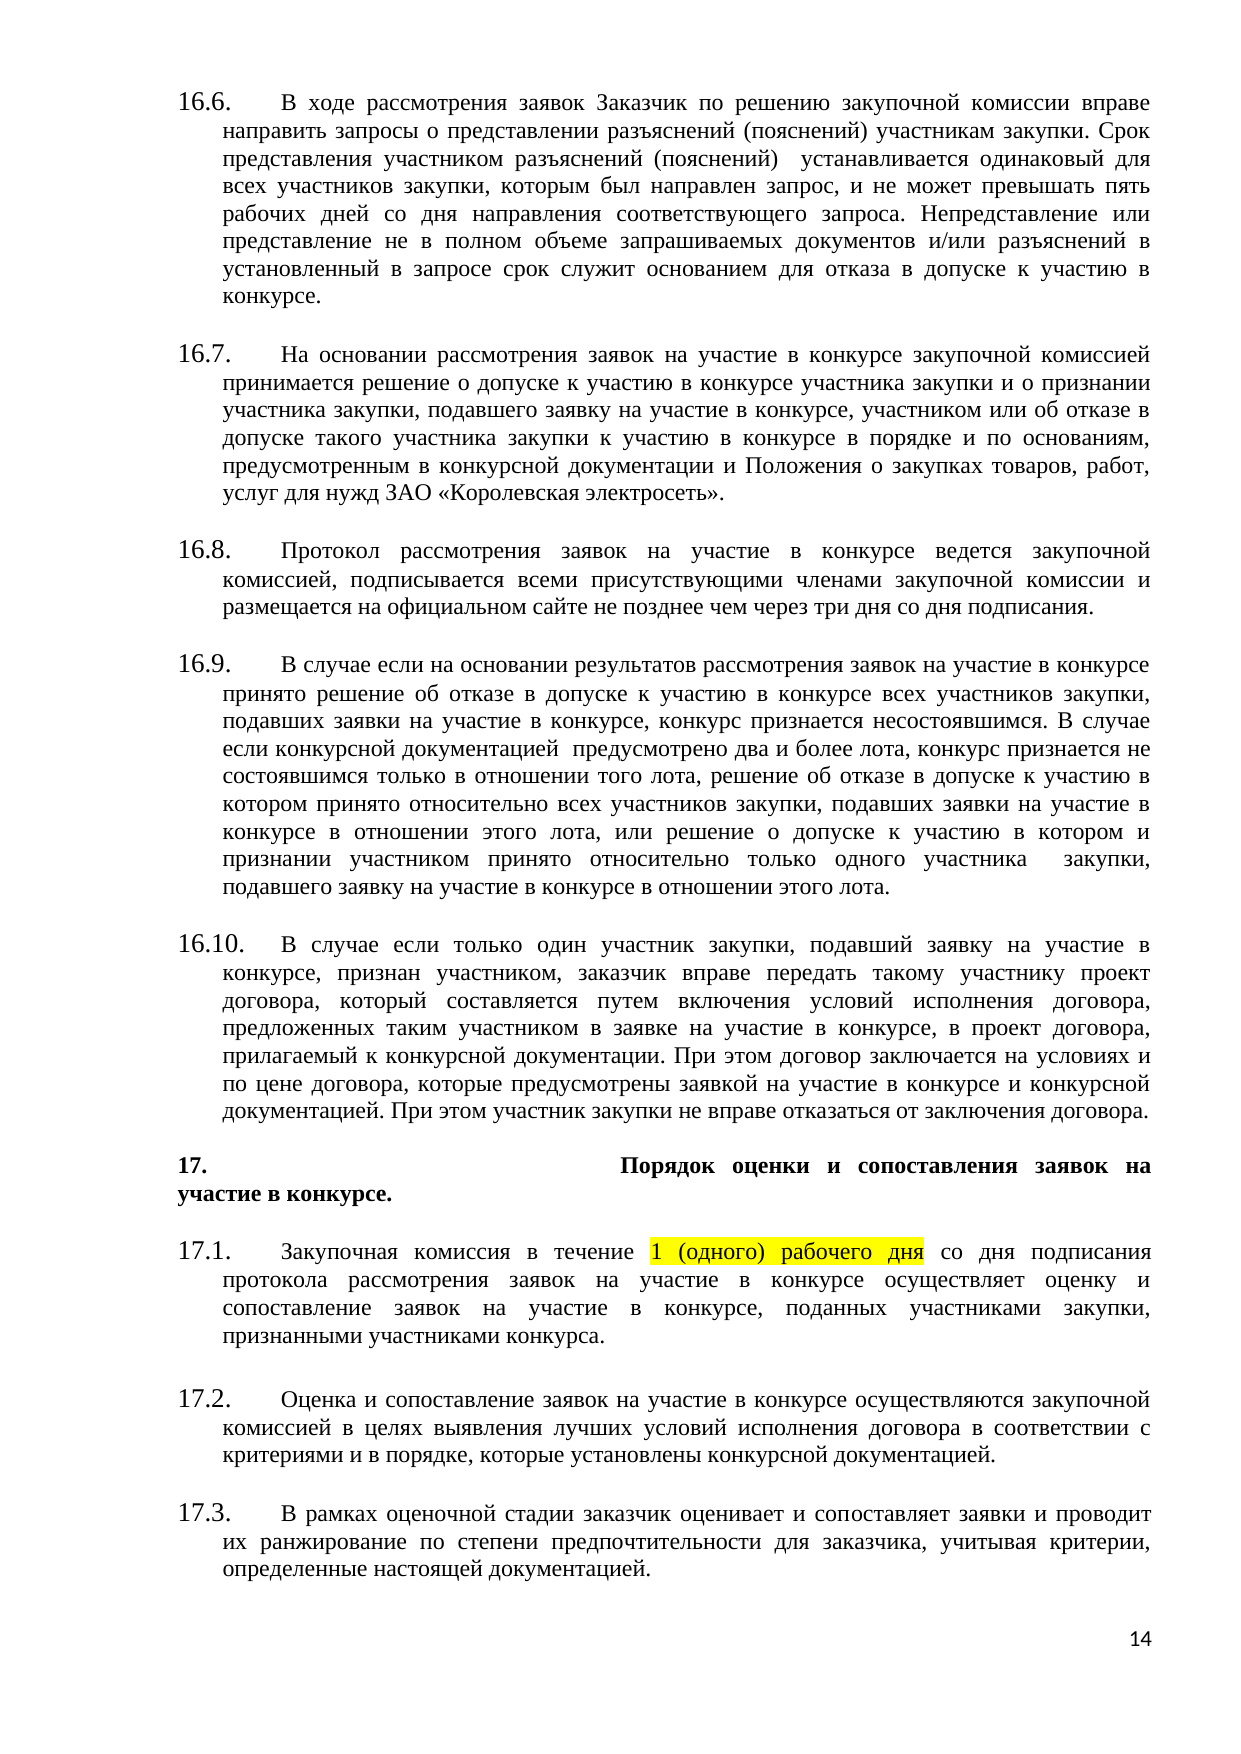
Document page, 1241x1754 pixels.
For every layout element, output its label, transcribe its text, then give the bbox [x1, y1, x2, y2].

list Оценка и сопоставление заявок на участие в конкурсе осуществляются закупочной комиссией в целях выявления лучших условий исполнения договора в соответствии с критериями и в порядке, которые установлены конкурсной документацией. [177, 1382, 1152, 1468]
list В случае если на основании результатов рассмотрения заявок на участие в конкурсе принято решение об отказе в допуске к участию в конкурсе всех участников закупки, подавших заявки на участие в конкурсе, конкурс признается несостоявшимся. В случае если конкурсной документацией предусмотрено два и более лота, конкурс признается не состоявшимся только в отношении того лота, решение об отказе в допуске к участию в котором принято относительно всех участников закупки, подавших заявки на участие в конкурсе в отношении этого лота, или решение о допуске к участию в котором и признании участником принято относительно только одного участника закупки, подавшего заявку на участие в конкурсе в отношении этого лота. [177, 647, 1152, 899]
list Порядок оценки и сопоставления заявок на участие в конкурсе. [177, 1151, 1152, 1207]
list Протокол рассмотрения заявок на участие в конкурсе ведется закупочной комиссией, подписывается всеми присутствующими членами закупочной комиссии и размещается на официальном сайте не позднее чем через три дня со дня подписания. [177, 533, 1152, 620]
list Закупочная комиссия в течение 1 (одного) рабочего дня со дня подписания протокола рассмотрения заявок на участие в конкурсе осуществляет оценку и сопоставление заявок на участие в конкурсе, поданных участниками закупки, признанными участниками конкурса. [177, 1234, 1152, 1348]
list В ходе рассмотрения заявок Заказчик по решению закупочной комиссии вправе направить запросы о представлении разъяснений (пояснений) участникам закупки. Срок представления участником разъяснений (пояснений) устанавливается одинаковый для всех участников закупки, которым был направлен запрос, и не может превышать пять рабочих дней со дня направления соответствующего запроса. Непредставление или представление не в полном объеме запрашиваемых документов и/или разъяснений в установленный в запросе срок служит основанием для отказа в допуске к участию в конкурсе. [177, 85, 1152, 309]
list В случае если только один участник закупки, подавший заявку на участие в конкурсе, признан участником, заказчик вправе передать такому участнику проект договора, который составляется путем включения условий исполнения договора, предложенных таким участником в заявке на участие в конкурсе, в проект договора, прилагаемый к конкурсной документации. При этом договор заключается на условиях и по цене договора, которые предусмотрены заявкой на участие в конкурсе и конкурсной документацией. При этом участник закупки не вправе отказаться от заключения договора. [177, 927, 1152, 1124]
list На основании рассмотрения заявок на участие в конкурсе закупочной комиссией принимается решение о допуске к участию в конкурсе участника закупки и о признании участника закупки, подавшего заявку на участие в конкурсе, участником или об отказе в допуске такого участника закупки к участию в конкурсе в порядке и по основаниям, предусмотренным в конкурсной документации и Положения о закупках товаров, работ, услуг для нужд ЗАО «Королевская электросеть». [177, 337, 1152, 506]
list В рамках оценочной стадии заказчик оценивает и сопоставляет заявки и проводит их ранжирование по степени предпочтительности для заказчика, учитывая критерии, определенные настоящей документацией. [177, 1496, 1152, 1582]
